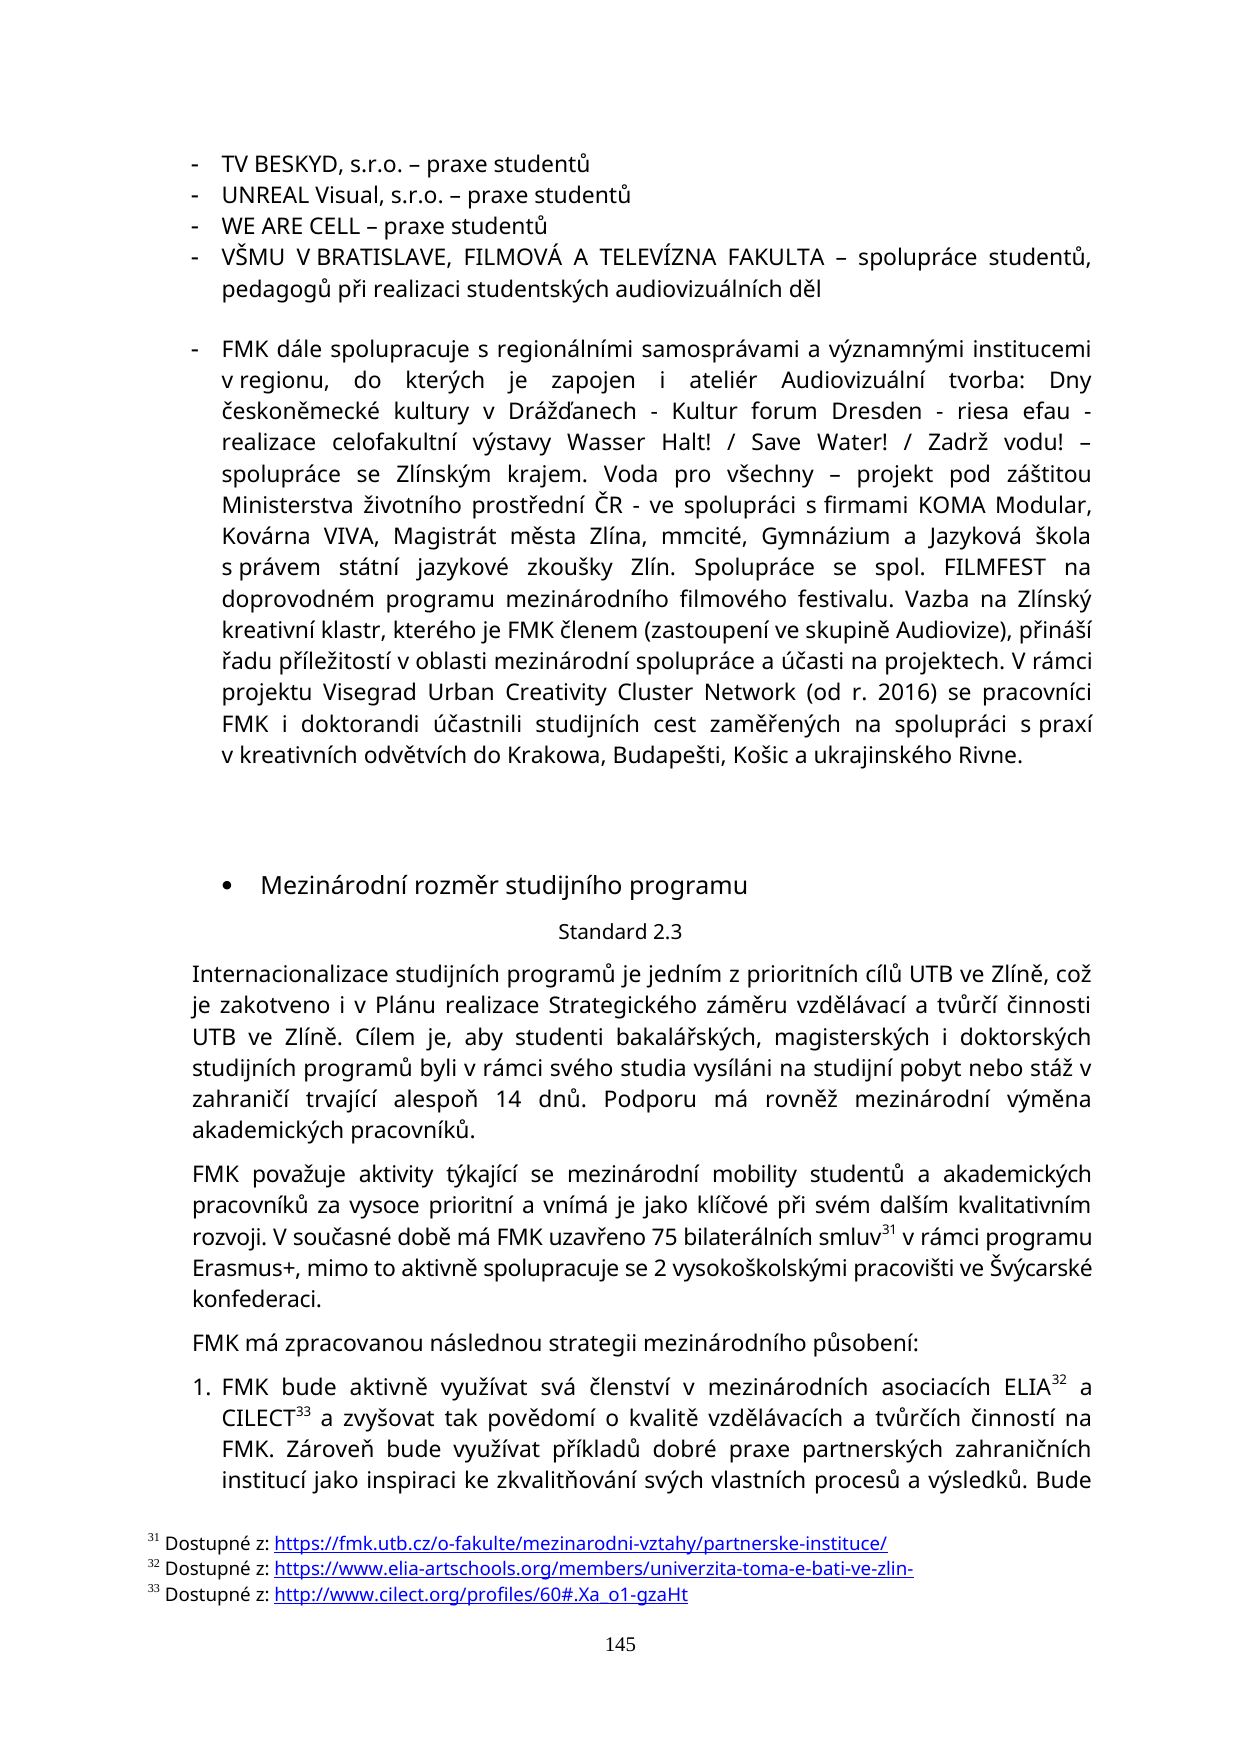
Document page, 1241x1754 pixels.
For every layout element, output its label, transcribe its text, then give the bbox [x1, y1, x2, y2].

list WE ARE CELL – praxe studentů [191, 210, 1093, 241]
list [192, 1371, 1093, 1496]
text FMK má zpracovanou následnou strategii mezinárodního působení: [192, 1327, 1093, 1358]
text Standard 2.3 [148, 917, 1093, 946]
text Internacionalizace studijních programů je jedním z prioritních cílů UTB ve Zlíně, což je zakotveno i v Plánu realizace Strategického záměru vzdělávací a tvůrčí činnosti UTB ve Zlíně. Cílem je, aby studenti bakalářských, magisterských i doktorských studijních programů byli v rámci svého studia vysíláni na studijní pobyt nebo stáž v zahraničí trvající alespoň 14 dnů. Podporu má rovněž mezinárodní výměna akademických pracovníků. [192, 958, 1093, 1146]
list FMK dále spolupracuje s regionálními samosprávami a významnými institucemi v regionu, do kterých je zapojen i ateliér Audiovizuální tvorba: Dny českoněmecké kultury v Drážďanech - Kultur forum Dresden - riesa efau - realizace celofakultní výstavy Wasser Halt! / Save Water! / Zadrž vodu! – spolupráce se Zlínským krajem. Voda pro všechny – projekt pod záštitou Ministerstva životního prostřední ČR - ve spolupráci s firmami KOMA Modular, Kovárna VIVA, Magistrát města Zlína, mmcité, Gymnázium a Jazyková škola s právem státní jazykové zkoušky Zlín. Spolupráce se spol. FILMFEST na doprovodném programu mezinárodního filmového festivalu. Vazba na Zlínský kreativní klastr, kterého je FMK členem (zastoupení ve skupině Audiovize), přináší řadu příležitostí v oblasti mezinárodní spolupráce a účasti na projektech. V rámci projektu Visegrad Urban Creativity Cluster Network (od r. 2016) se pracovníci FMK i doktorandi účastnili studijních cest zaměřených na spolupráci s praxí v kreativních odvětvích do Krakowa, Budapešti, Košic a ukrajinského Rivne. [191, 333, 1093, 770]
text FMK považuje aktivity týkající se mezinárodní mobility studentů a akademických pracovníků za vysoce prioritní a vnímá je jako klíčové při svém dalším kvalitativním rozvoji. V současné době má FMK uzavřeno 75 bilaterálních smluv v rámci programu Erasmus+, mimo to aktivně spolupracuje se 2 vysokoškolskými pracovišti ve Švýcarské konfederaci. [148, 1158, 1093, 1314]
list VŠMU V BRATISLAVE, FILMOVÁ A TELEVÍZNA FAKULTA – spolupráce studentů, pedagogů při realizaci studentských audiovizuálních děl [191, 241, 1093, 304]
list UNREAL Visual, s.r.o. – praxe studentů [191, 179, 1093, 210]
subtitle Mezinárodní rozměr studijního programu [223, 868, 1093, 902]
list TV BESKYD, s.r.o. – praxe studentů [191, 148, 1093, 179]
